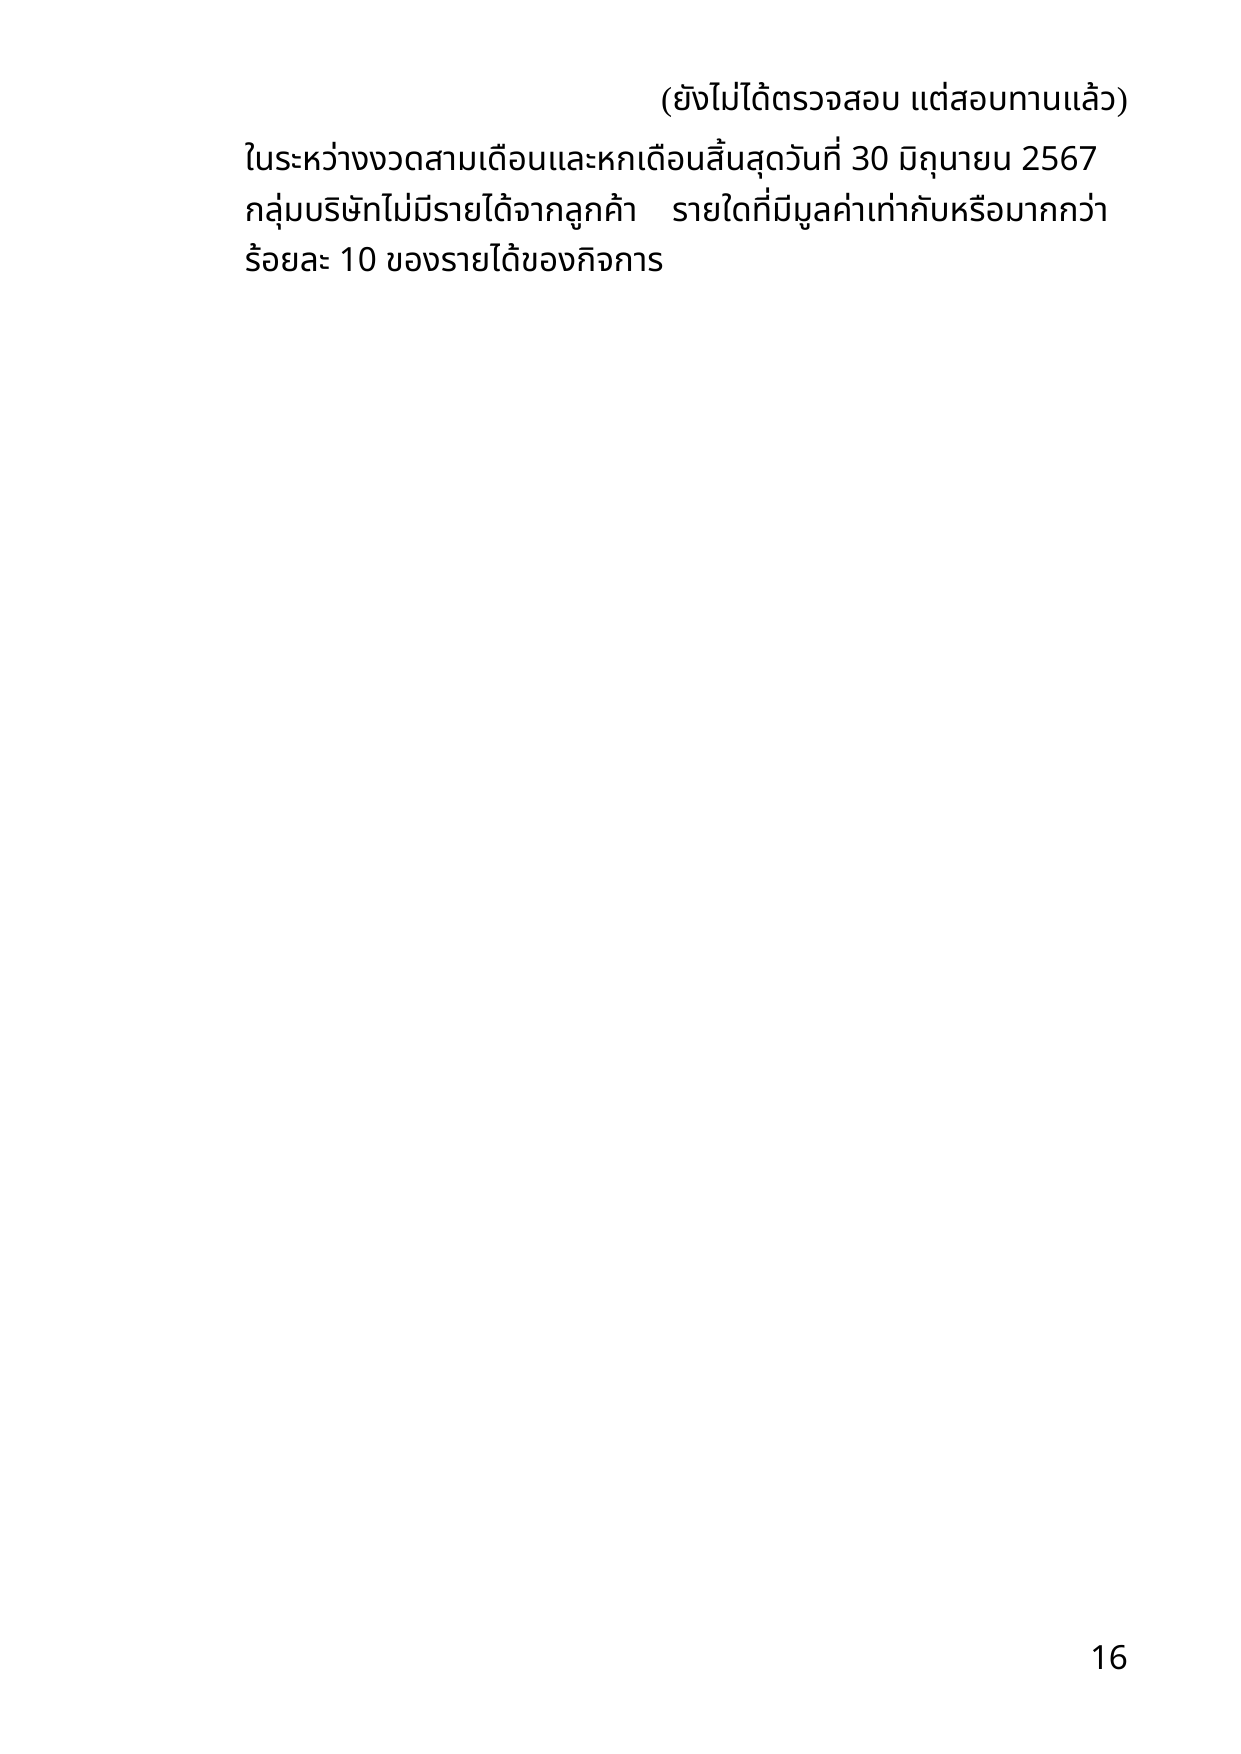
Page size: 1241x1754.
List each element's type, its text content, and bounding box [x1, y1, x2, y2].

text ในระหว่างงวดสามเดือนและหกเดือนสิ้นสุดวันที่ 30 มิถุนายน 2567 กลุ่มบริษัทไม่มีรายได้จากลูกค้า รายใดที่มีมูลค่าเท่ากับหรือมากกว่าร้อยละ 10 ของรายได้ของกิจการ [187, 135, 1128, 287]
